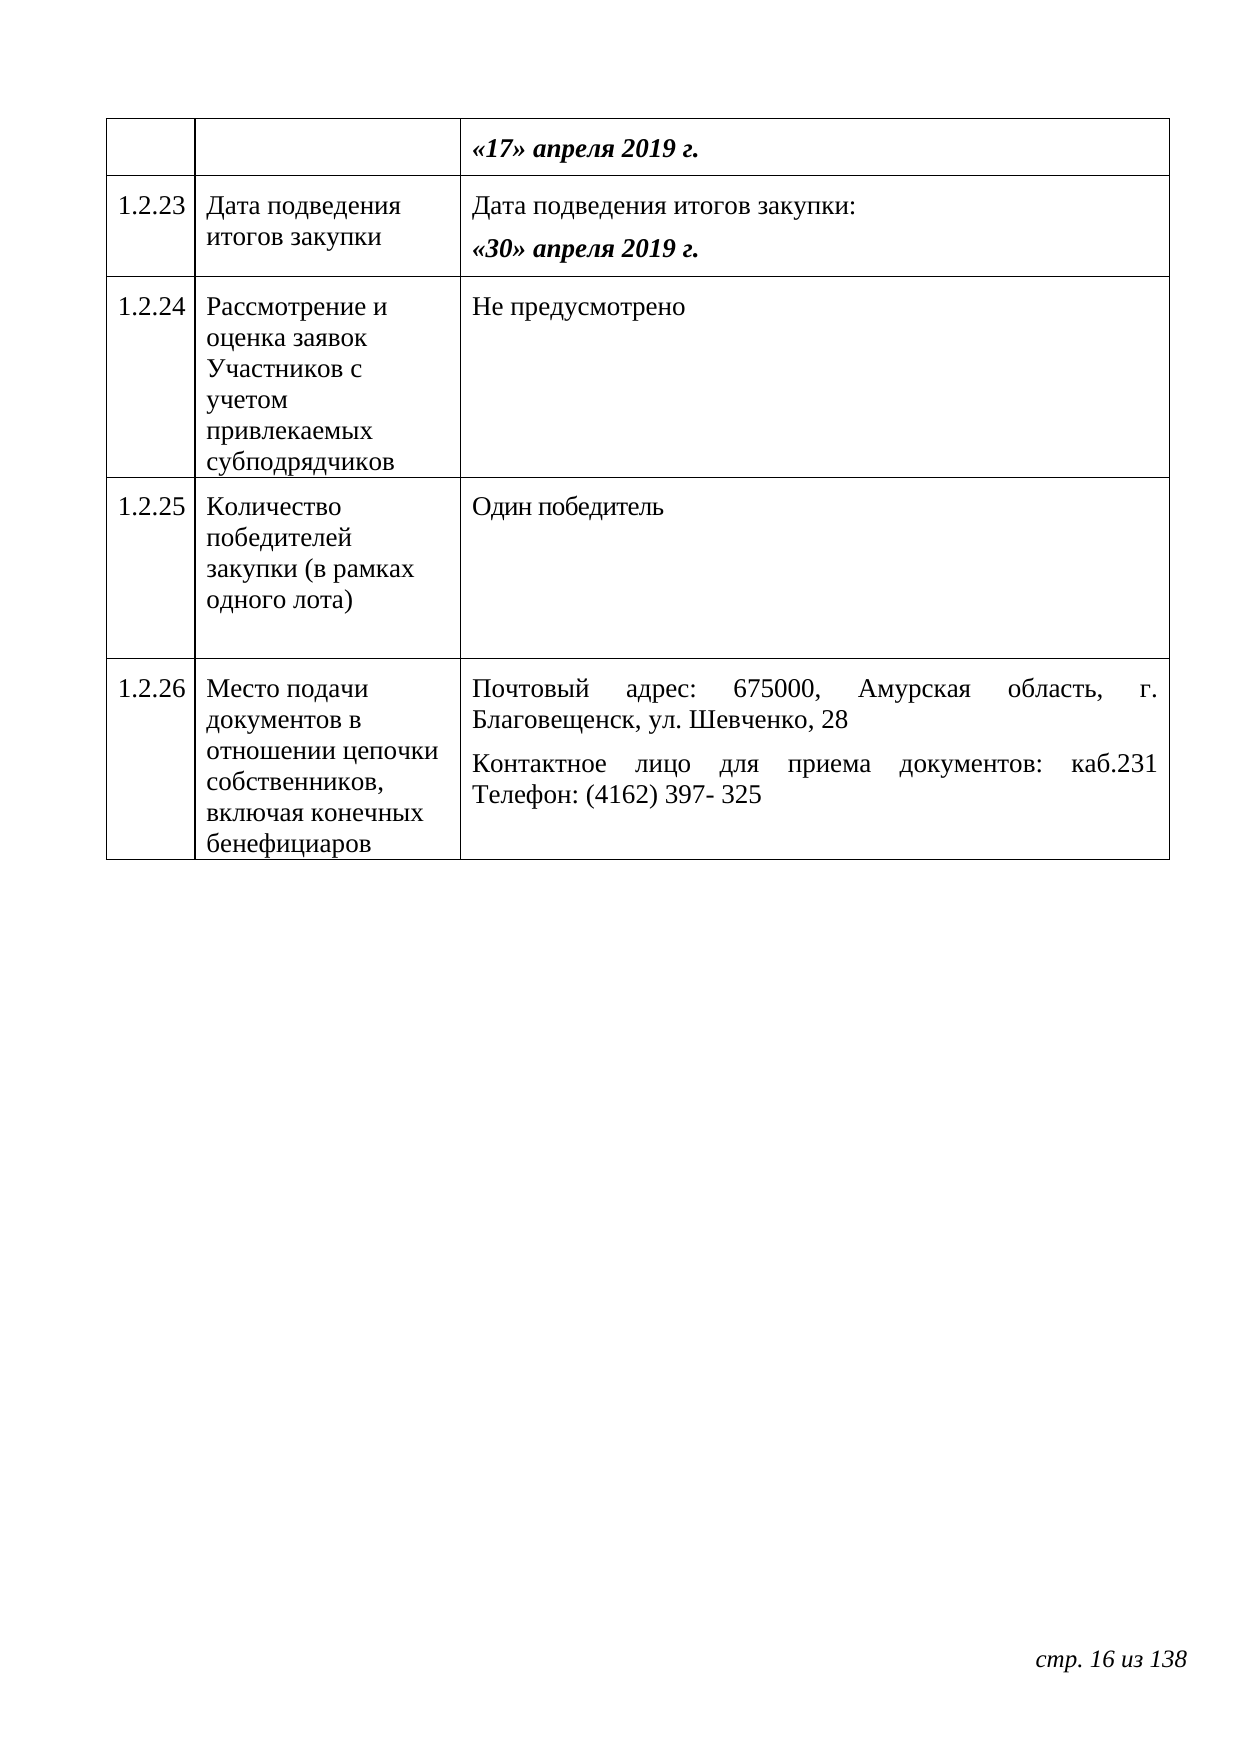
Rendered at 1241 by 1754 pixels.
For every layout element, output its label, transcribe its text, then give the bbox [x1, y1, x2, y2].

table_cell Один победитель [461, 478, 1169, 658]
table_cell [107, 478, 194, 658]
table_cell Почтовый адрес: 675000, Амурская область, г. Благовещенск, ул. Шевченко, 28 Контактное лицо для приема документов: каб.231 Телефон: (4162) 397- 325 [461, 659, 1169, 859]
table_cell Дата подведения итогов закупки: «30» апреля 2019 г. [461, 176, 1169, 276]
table_cell Количество победителей закупки (в рамках одного лота) [196, 478, 460, 658]
table_cell Рассмотрение и оценка заявок Участников с учетом привлекаемых субподрядчиков [196, 277, 460, 477]
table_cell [196, 119, 460, 175]
table_cell Место подачи документов в отношении цепочки собственников, включая конечных бенефициаров [196, 659, 460, 859]
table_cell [461, 119, 1169, 175]
table_cell [107, 277, 194, 477]
table_cell Дата подведения итогов закупки [196, 176, 460, 276]
table_cell [107, 176, 194, 276]
table_cell [107, 119, 194, 175]
table_cell Не предусмотрено [461, 277, 1169, 477]
table_cell [107, 659, 194, 859]
